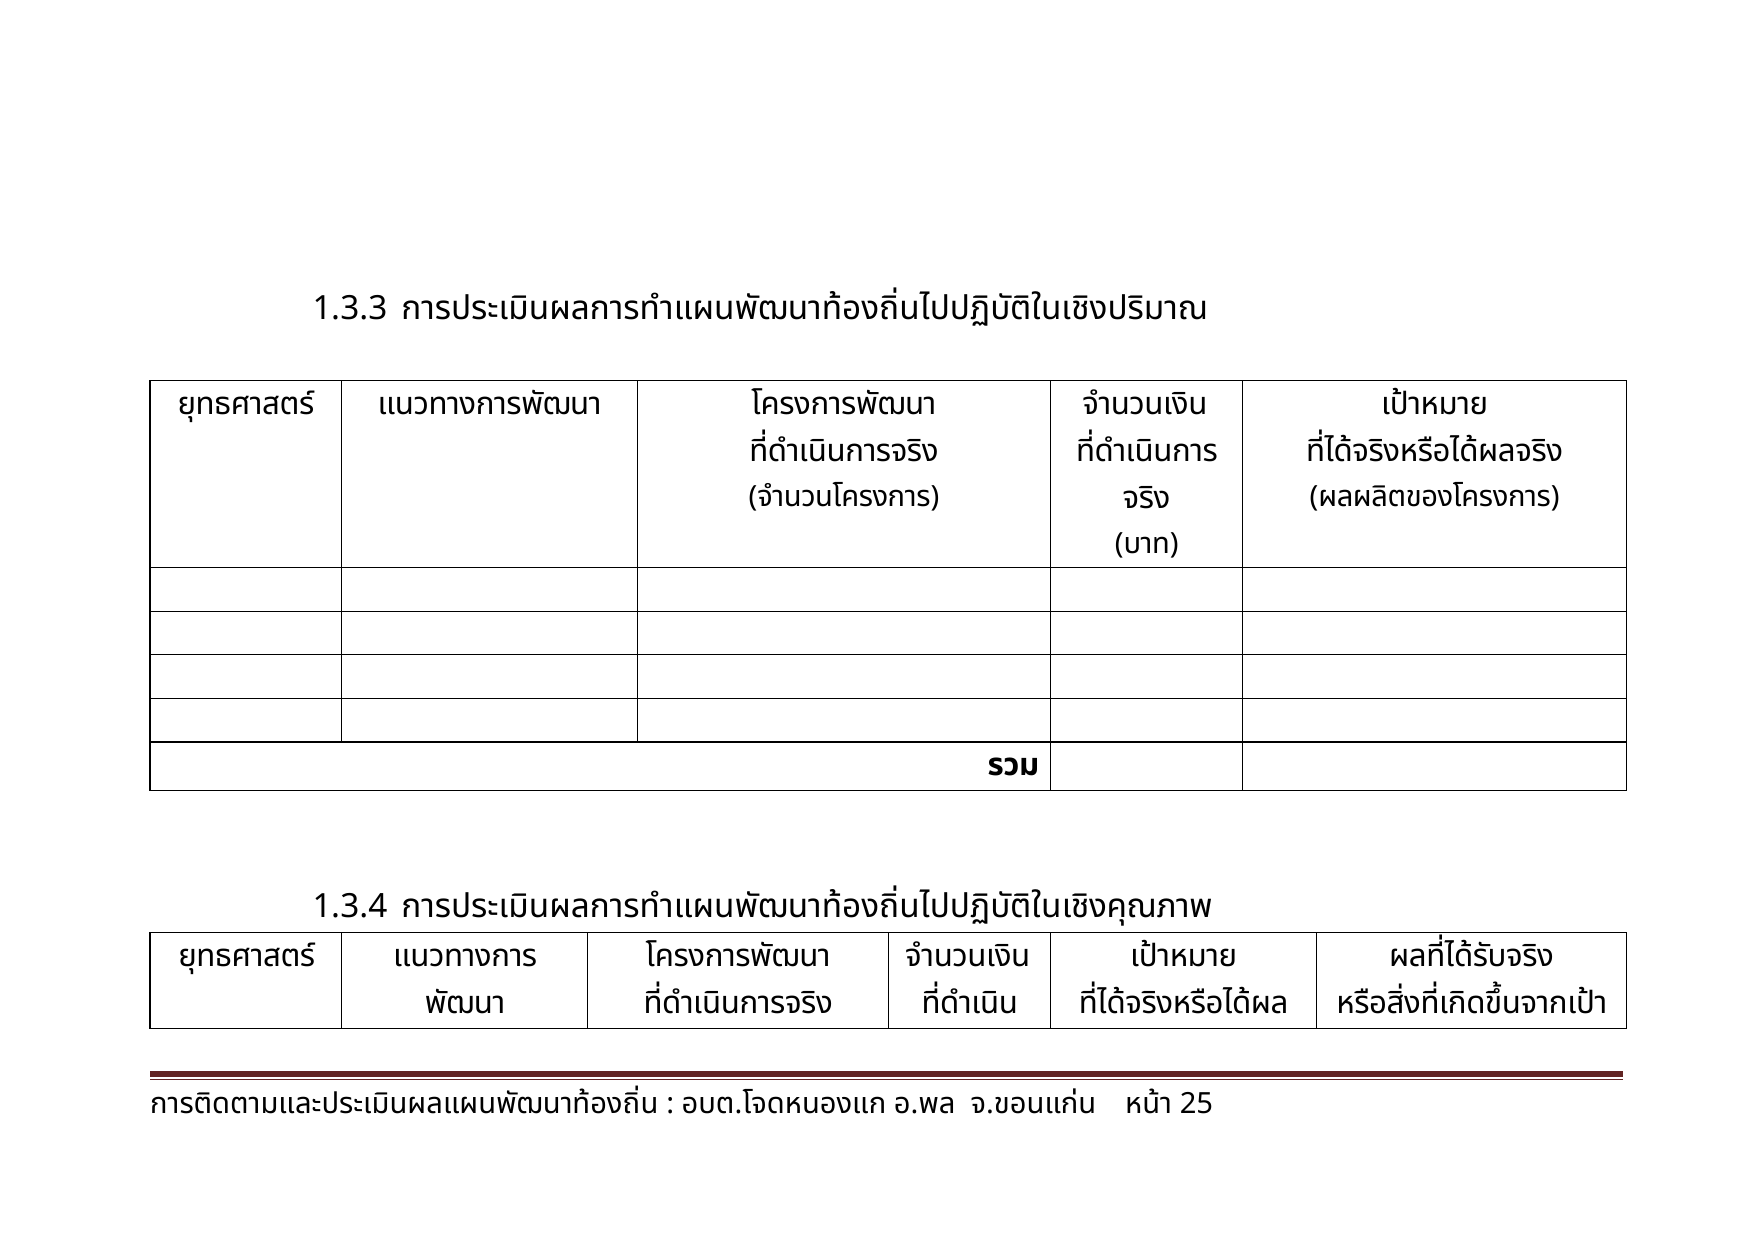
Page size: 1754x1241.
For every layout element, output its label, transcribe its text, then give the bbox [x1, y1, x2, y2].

table_header เป้าหมาย ที่ได้จริงหรือได้ผลจริง (ผลผลิตของโครงการ) [1243, 381, 1626, 567]
table_cell [1051, 568, 1242, 611]
table_header ยุทธศาสตร์ [151, 381, 341, 567]
table_cell [151, 568, 341, 611]
table_header จำนวนเงิน ที่ดำเนินการจริง (บาท) [1051, 381, 1242, 567]
table_cell [1243, 568, 1626, 611]
table_cell [638, 612, 1050, 654]
table_cell [1243, 699, 1626, 741]
table_cell [638, 568, 1050, 611]
table_cell [1051, 655, 1242, 698]
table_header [1051, 933, 1316, 1028]
table_cell [151, 655, 341, 698]
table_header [889, 933, 1050, 1028]
table_cell [1243, 655, 1626, 698]
text 1.3.3 การประเมินผลการทำแผนพัฒนาท้องถิ่นไปปฏิบัติในเชิงปริมาณ [150, 284, 1623, 380]
table_cell รวม [151, 743, 1050, 790]
table_cell [342, 699, 637, 741]
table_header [588, 933, 888, 1028]
table_cell [1243, 612, 1626, 654]
table_header โครงการพัฒนา ที่ดำเนินการจริง (จำนวนโครงการ) [638, 381, 1050, 567]
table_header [1317, 933, 1626, 1028]
table_cell [1051, 612, 1242, 654]
table_cell [1243, 743, 1626, 790]
table_header แนวทางการพัฒนา [342, 381, 637, 567]
table_cell [151, 699, 341, 741]
table_cell [638, 699, 1050, 741]
table_cell [1051, 743, 1242, 790]
table_cell [151, 612, 341, 654]
table_cell [342, 655, 637, 698]
table_cell [1051, 699, 1242, 741]
table_header ยุทธศาสตร์ [151, 933, 341, 1028]
table_cell [638, 655, 1050, 698]
table_header แนวทางการพัฒนา [342, 933, 587, 1028]
table_cell [342, 612, 637, 654]
table_cell [342, 568, 637, 611]
text 1.3.4 การประเมินผลการทำแผนพัฒนาท้องถิ่นไปปฏิบัติในเชิงคุณภาพ [150, 882, 1623, 932]
